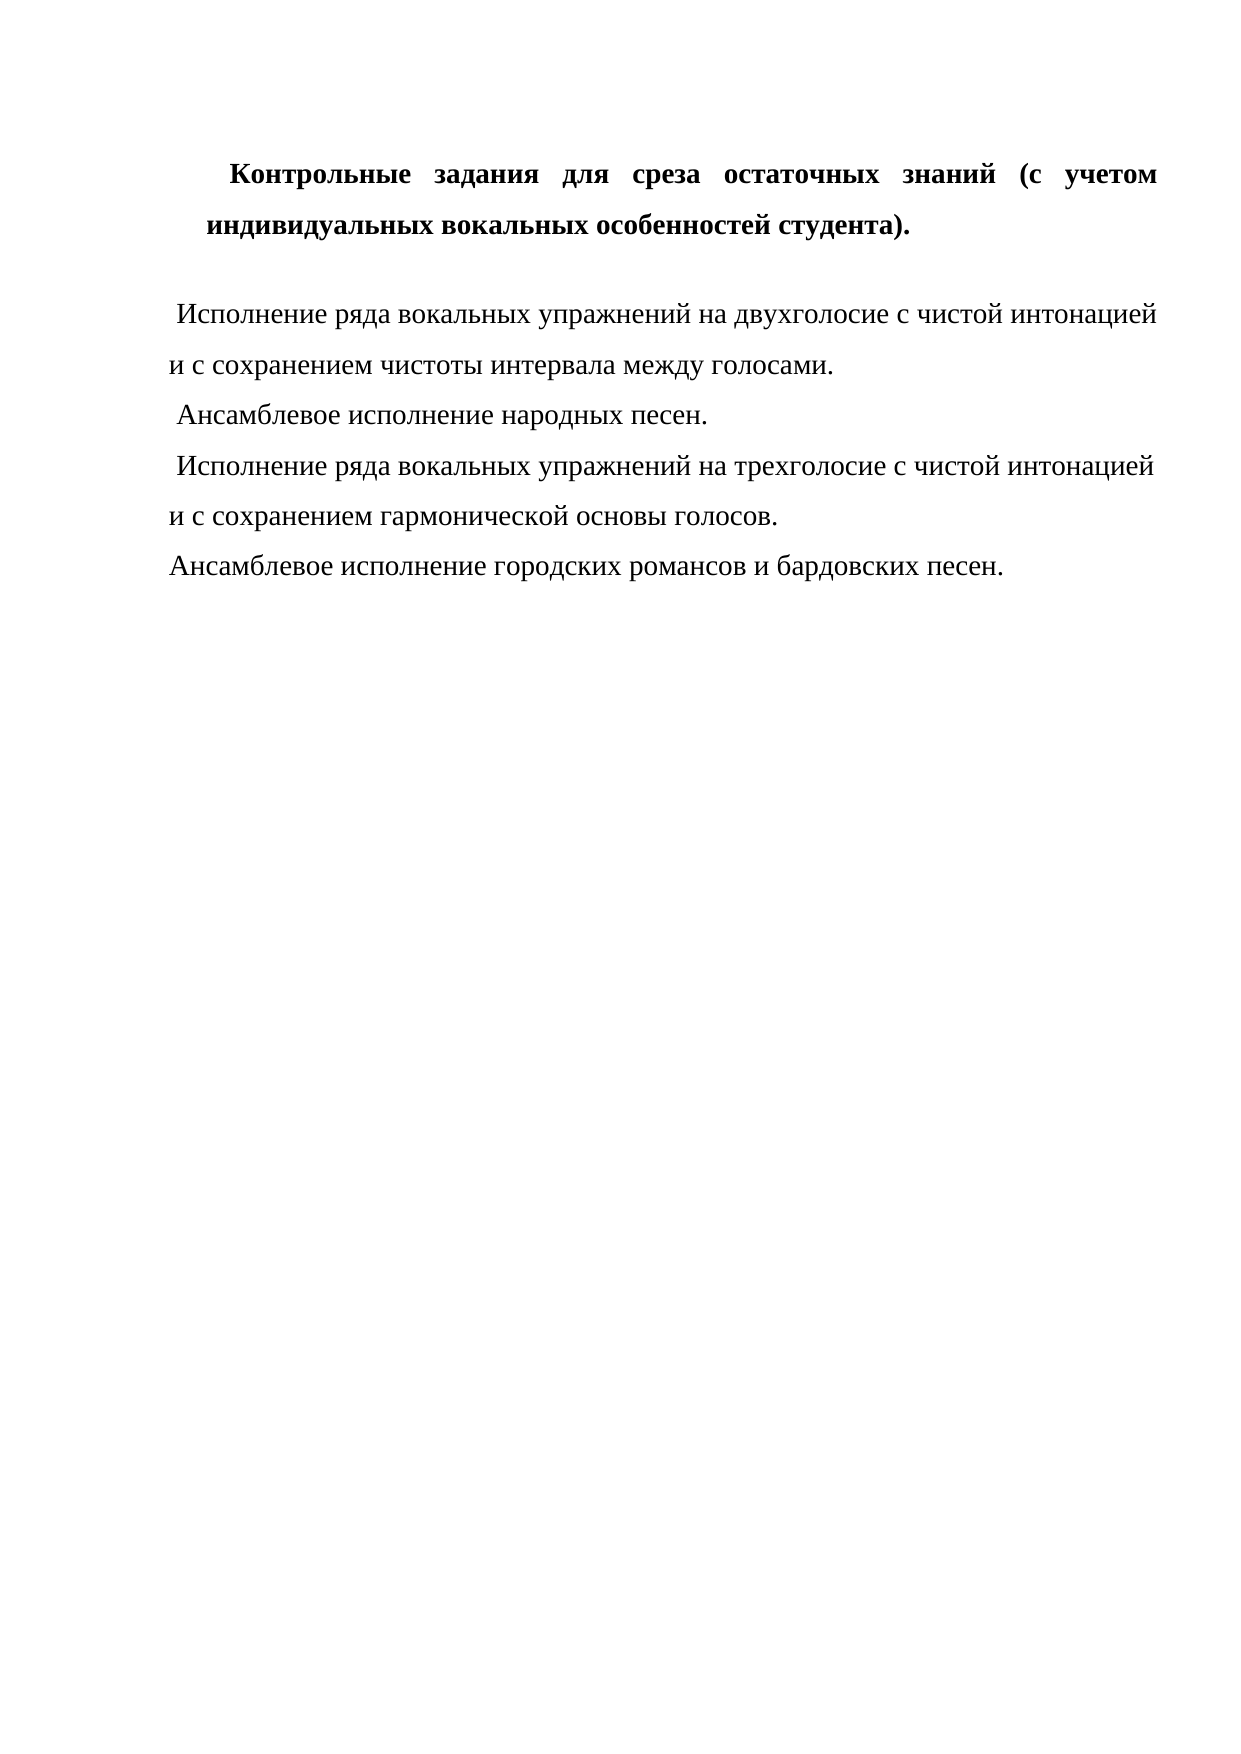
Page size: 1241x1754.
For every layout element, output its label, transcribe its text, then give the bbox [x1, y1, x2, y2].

text Контрольные задания для среза остаточных знаний (с учетом индивидуальных вокальных особенностей студента). [206, 157, 1159, 240]
text Ансамблевое исполнение городских романсов и бардовских песен. [169, 548, 1159, 582]
text Исполнение ряда вокальных упражнений на трехголосие с чистой интонацией и с сохранением гармонической основы голосов. [169, 448, 1159, 531]
text Исполнение ряда вокальных упражнений на двухголосие с чистой интонацией и с сохранением чистоты интервала между голосами. [169, 297, 1159, 381]
text Ансамблевое исполнение народных песен. [169, 397, 1159, 431]
